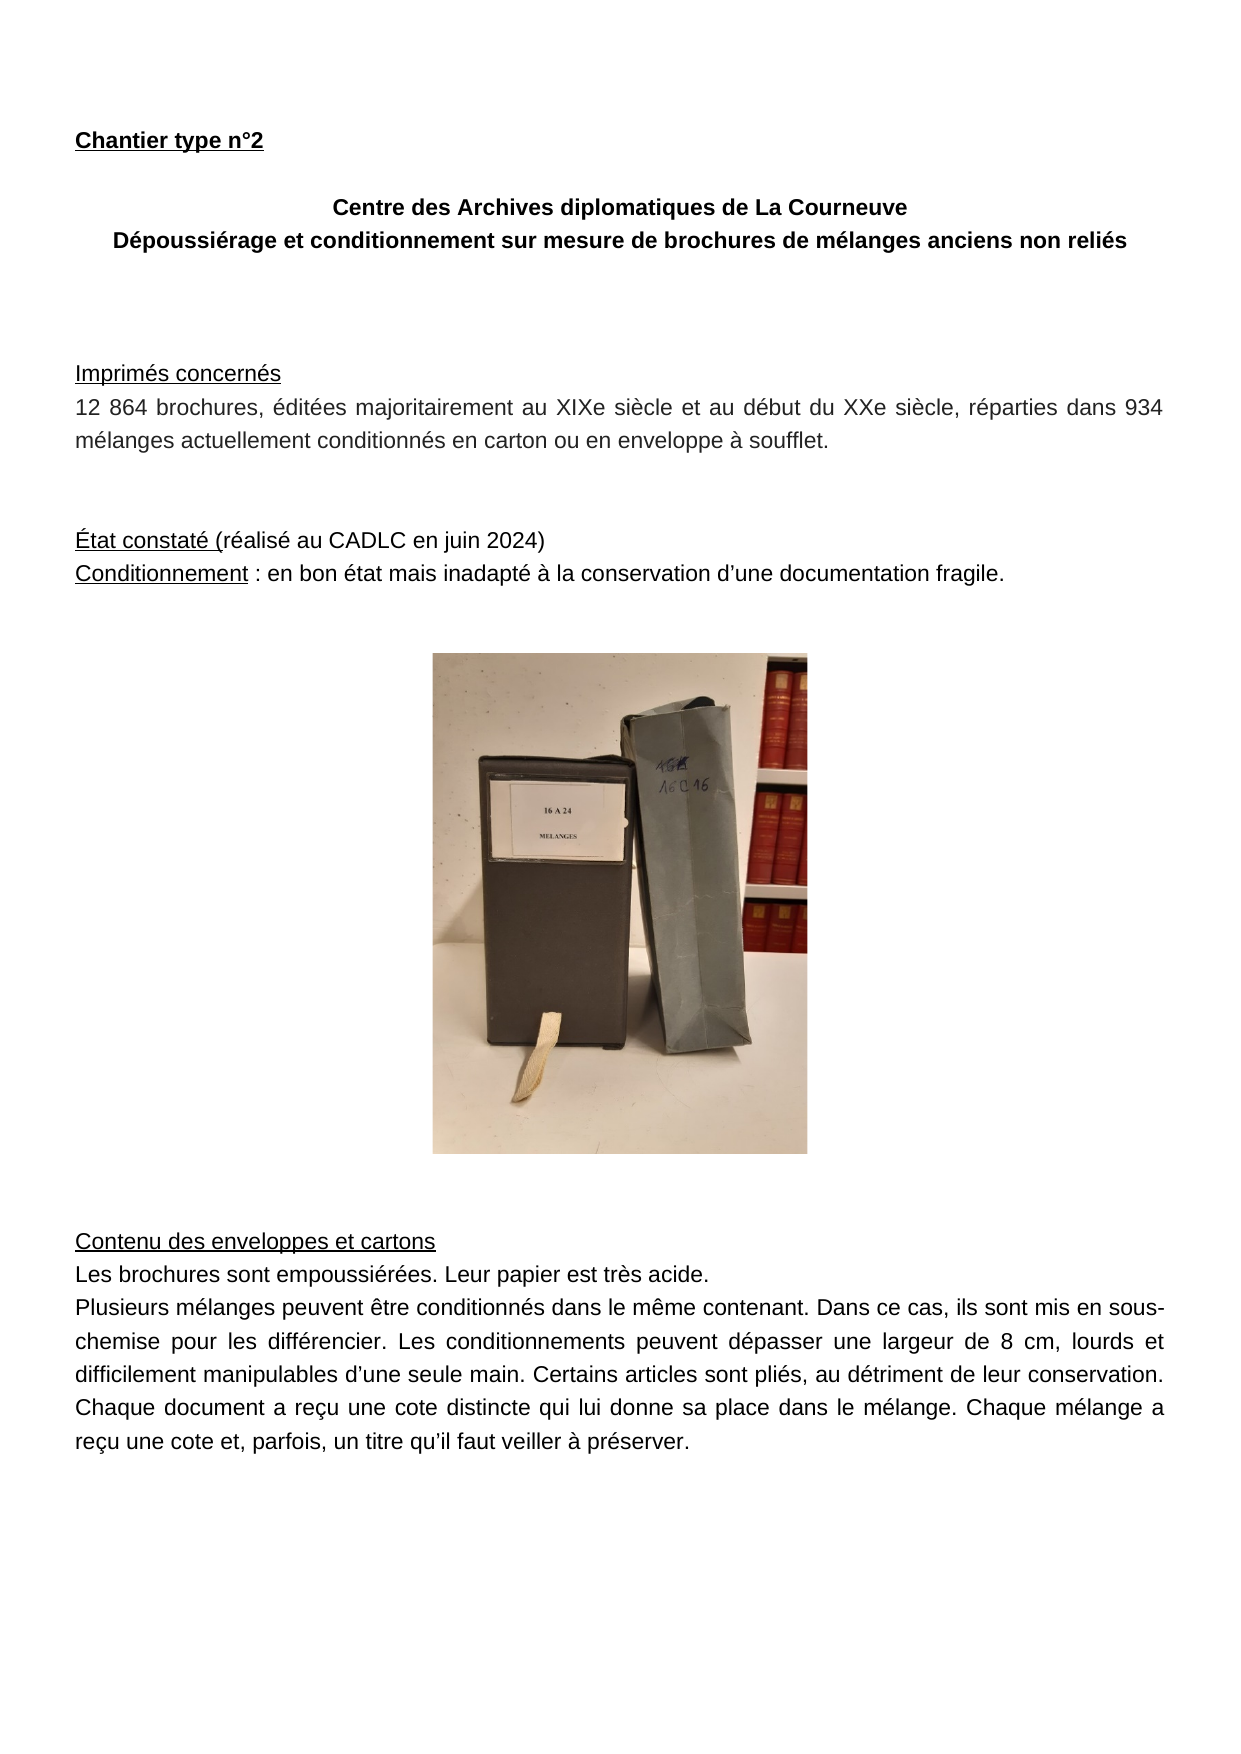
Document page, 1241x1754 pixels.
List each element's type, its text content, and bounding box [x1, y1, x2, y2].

text Imprimés concernés [75, 353, 1165, 387]
text Plusieurs mélanges peuvent être conditionnés dans le même contenant. Dans ce cas, ils sont mis en sous-chemise pour les différencier. Les conditionnements peuvent dépasser une largeur de 8 cm, lourds et difficilement manipulables d’une seule main. Certains articles sont pliés, au détriment de leur conservation. Chaque document a reçu une cote distincte qui lui donne sa place dans le mélange. Chaque mélange a reçu une cote et, parfois, un titre qu’il faut veiller à préserver. [75, 1287, 1165, 1454]
text Dépoussiérage et conditionnement sur mesure de brochures de mélanges anciens non reliés [75, 220, 1165, 253]
picture [432, 653, 808, 1154]
text Chantier type n°2 [75, 120, 1165, 153]
text Les brochures sont empoussiérées. Leur papier est très acide. [75, 1254, 1165, 1287]
text Contenu des enveloppes et cartons [75, 1221, 1165, 1254]
text État constaté (réalisé au CADLC en juin 2024) [75, 520, 1165, 553]
text 12 864 brochures, éditées majoritairement au XIXe siècle et au début du XXe siècle, réparties dans 934 mélanges actuellement conditionnés en carton ou en enveloppe à soufflet. [75, 387, 1165, 453]
text Conditionnement : en bon état mais inadapté à la conservation d’une documentation fragile. [75, 553, 1165, 587]
text Centre des Archives diplomatiques de La Courneuve [75, 187, 1165, 220]
